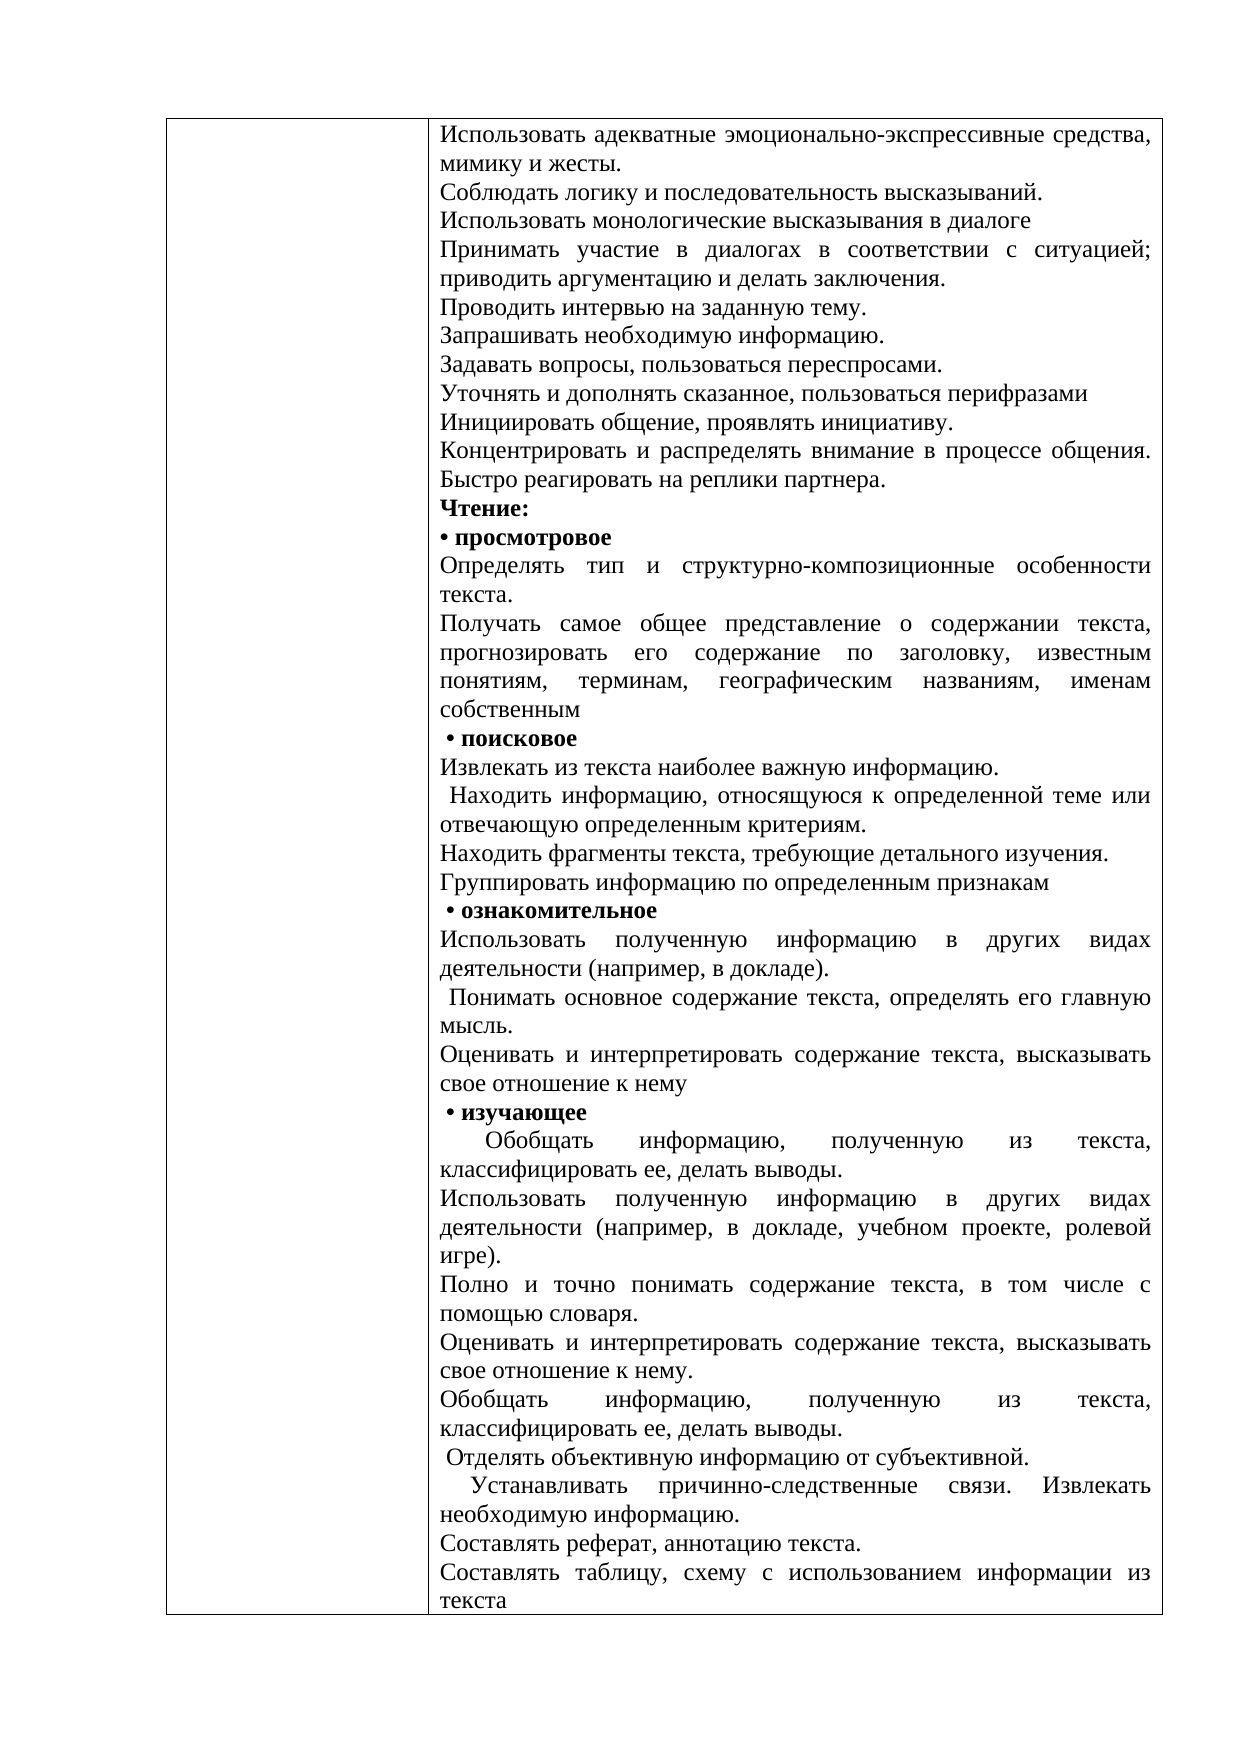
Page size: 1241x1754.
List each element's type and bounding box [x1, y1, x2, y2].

table_cell [167, 119, 428, 1614]
table_cell [429, 119, 1162, 1614]
